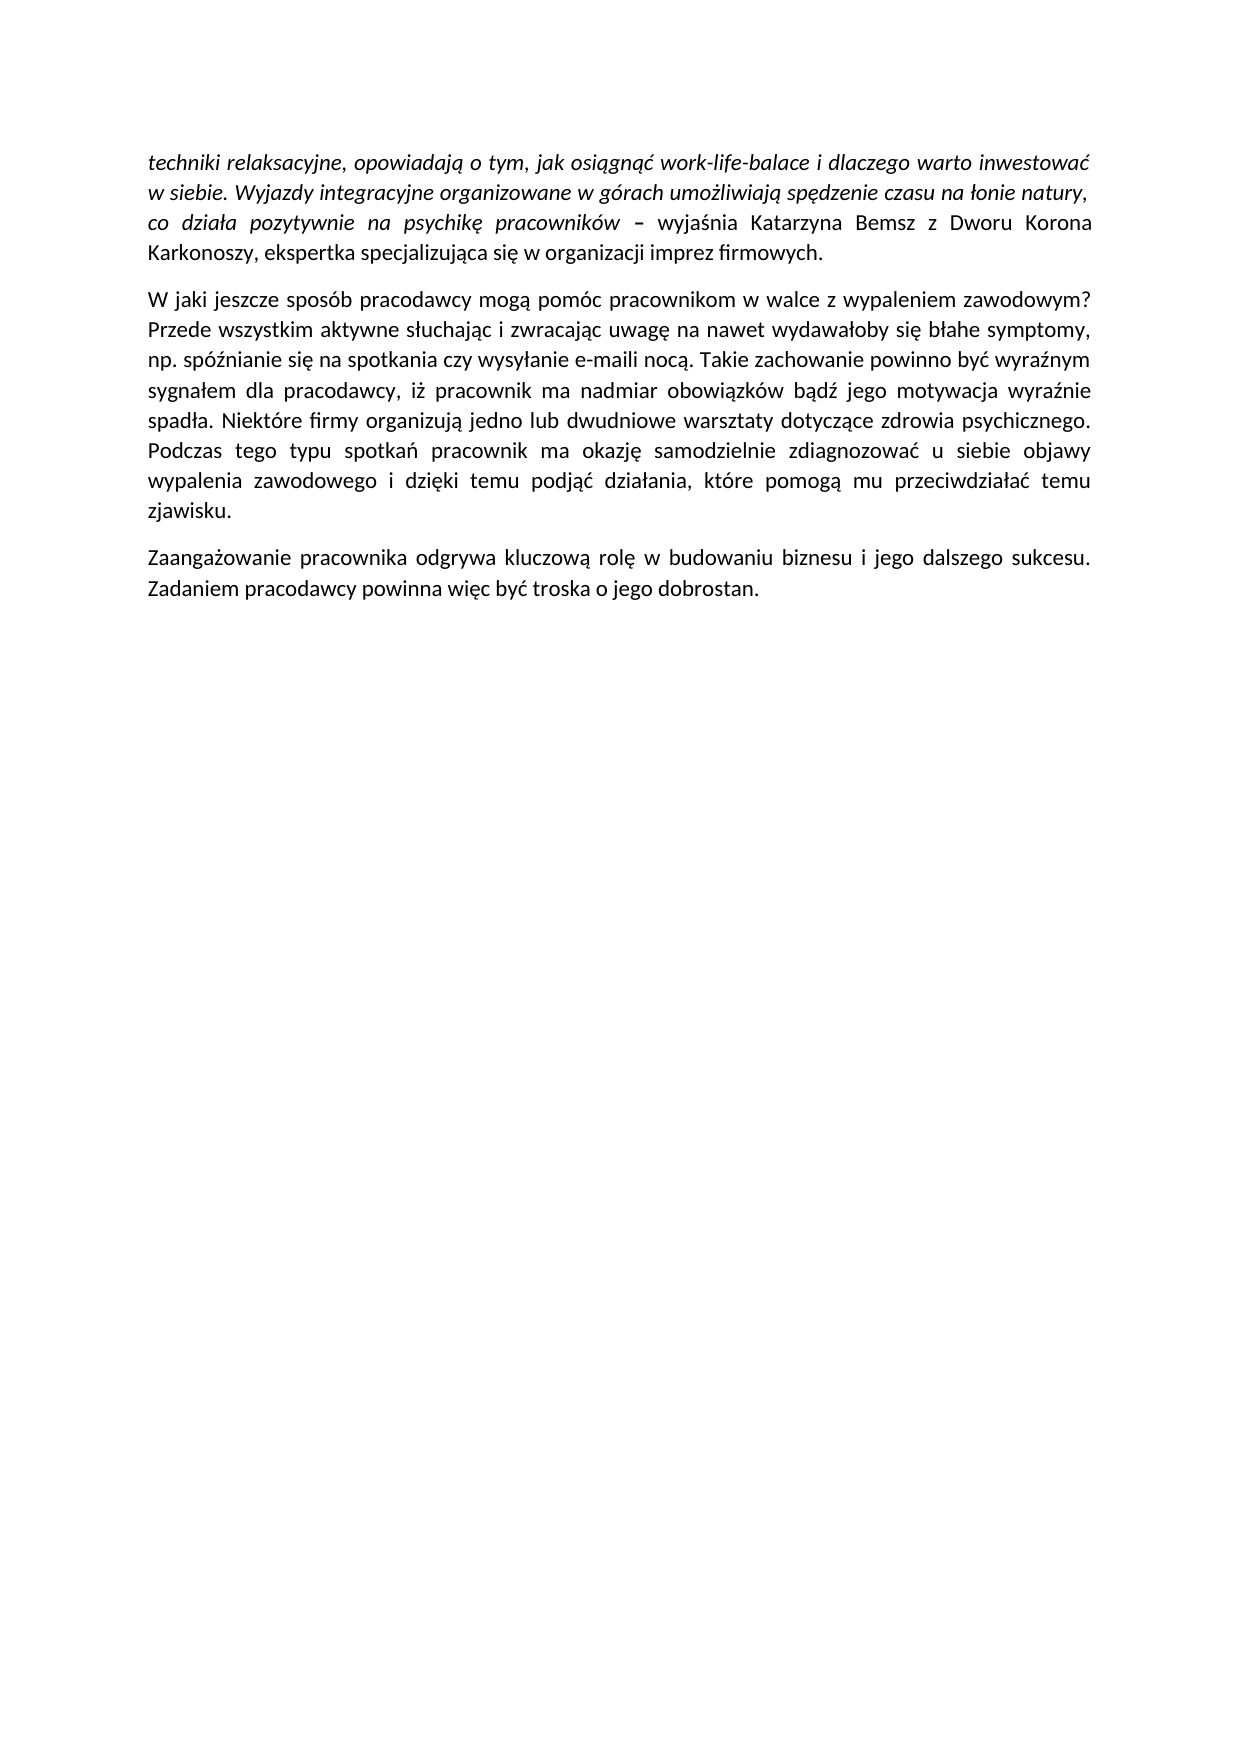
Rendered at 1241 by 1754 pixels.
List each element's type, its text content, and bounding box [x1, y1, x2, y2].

text W jaki jeszcze sposób pracodawcy mogą pomóc pracownikom w walce z wypaleniem zawodowym? Przede wszystkim aktywne słuchając i zwracając uwagę na nawet wydawałoby się błahe symptomy, np. spóźnianie się na spotkania czy wysyłanie e-maili nocą. Takie zachowanie powinno być wyraźnym sygnałem dla pracodawcy, iż pracownik ma nadmiar obowiązków bądź jego motywacja wyraźnie spadła. Niektóre firmy organizują jedno lub dwudniowe warsztaty dotyczące zdrowia psychicznego. Podczas tego typu spotkań pracownik ma okazję samodzielnie zdiagnozować u siebie objawy wypalenia zawodowego i dzięki temu podjąć działania, które pomogą mu przeciwdziałać temu zjawisku. [148, 285, 1093, 524]
text Zaangażowanie pracownika odgrywa kluczową rolę w budowaniu biznesu i jego dalszego sukcesu. Zadaniem pracodawcy powinna więc być troska o jego dobrostan. [148, 543, 1093, 602]
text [148, 148, 1093, 266]
